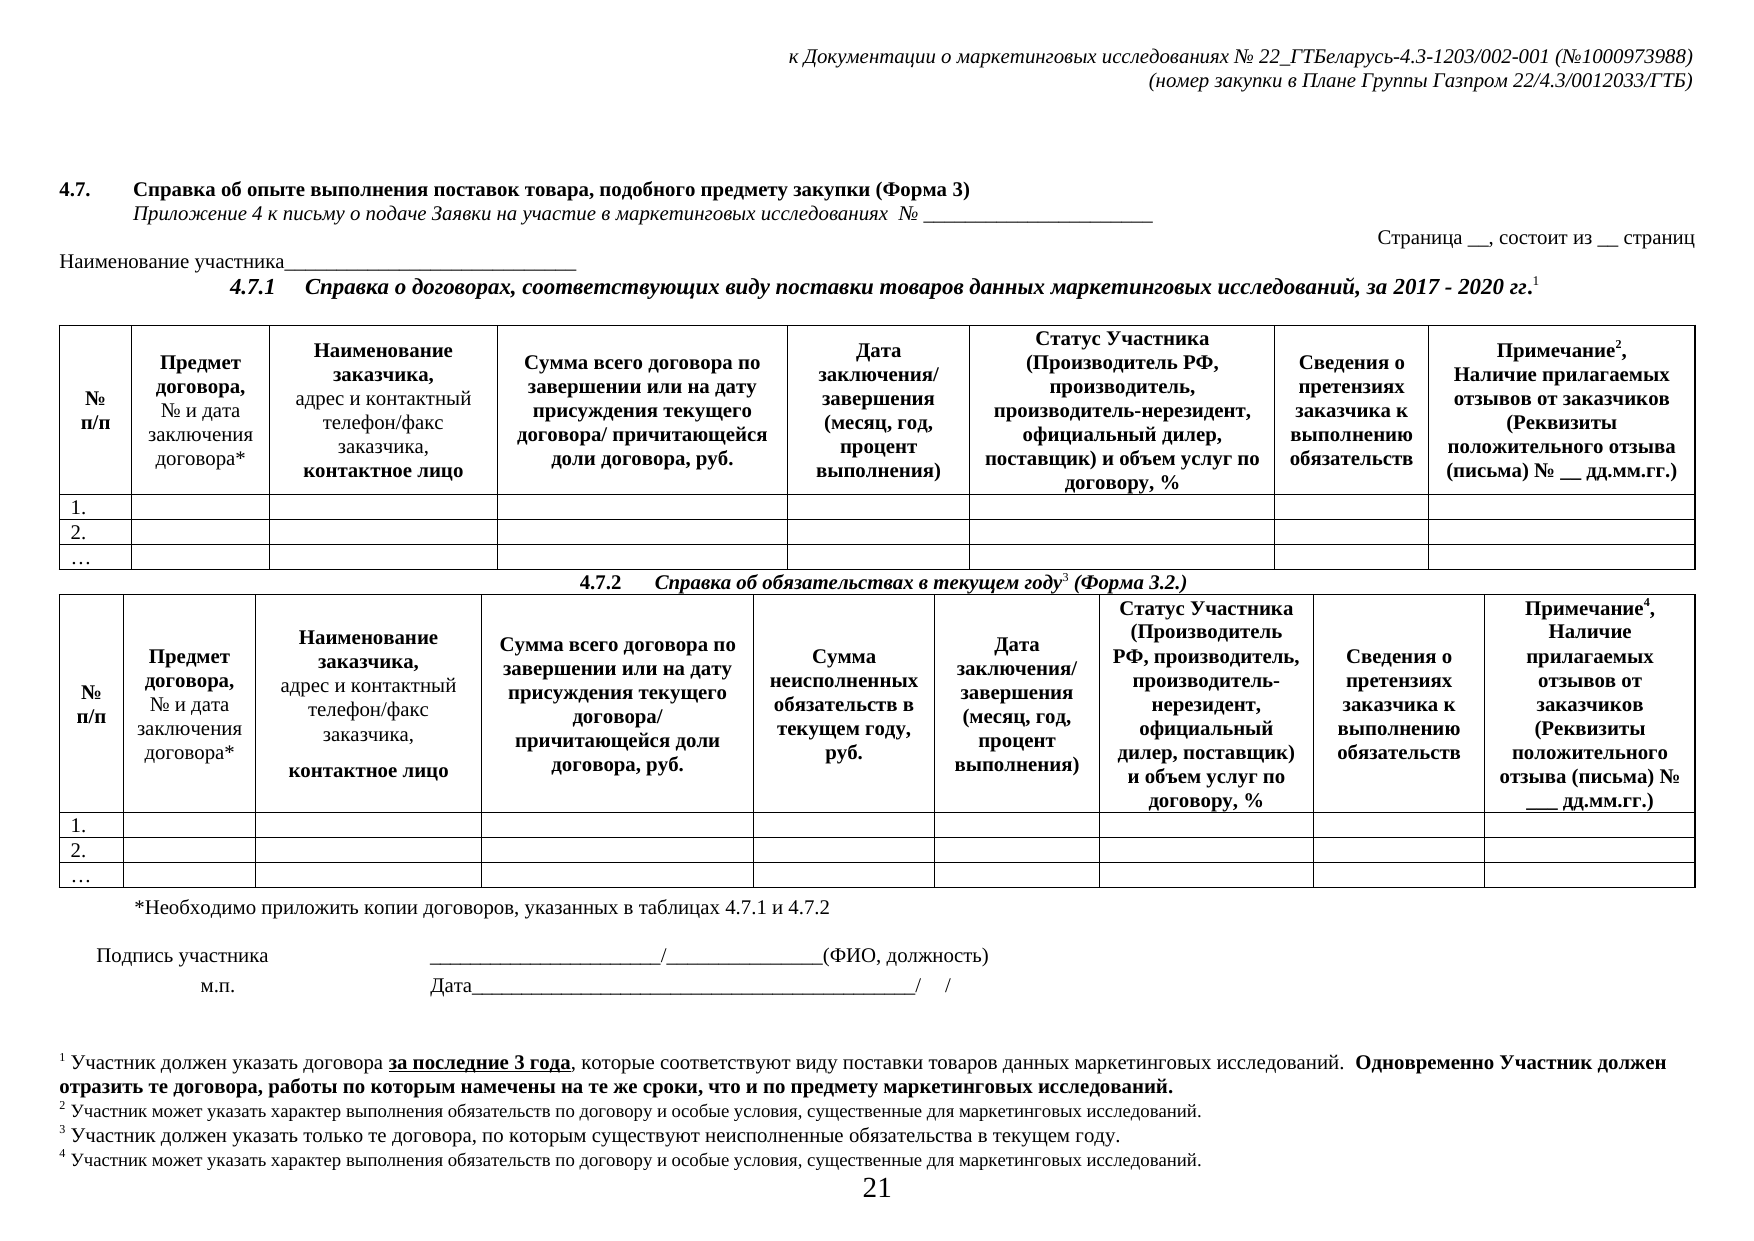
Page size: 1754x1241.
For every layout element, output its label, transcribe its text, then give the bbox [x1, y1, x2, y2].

table_cell [498, 495, 787, 519]
table_header Примечание, Наличие прилагаемых отзывов от заказчиков (Реквизиты положительного отзыва (письма) № __ дд.мм.гг.) [1429, 326, 1694, 494]
table_header № п/п [60, 326, 131, 494]
table_cell [482, 863, 753, 887]
table_cell [1314, 838, 1484, 862]
table_cell [970, 495, 1274, 519]
table_cell [132, 545, 269, 569]
table_header № п/п [60, 595, 123, 812]
table_cell [754, 813, 934, 837]
table_cell [1275, 495, 1428, 519]
table_cell [935, 863, 1099, 887]
table_cell … [60, 863, 123, 887]
table_header Сведения о претензиях заказчика к выполнению обязательств [1275, 326, 1428, 494]
table_cell [1275, 520, 1428, 544]
table_cell [788, 520, 969, 544]
table_cell 2. [60, 838, 123, 862]
text Наименование участника____________________________ [59, 249, 1695, 273]
table_cell [132, 520, 269, 544]
table_cell [270, 520, 497, 544]
table_cell [498, 520, 787, 544]
table_cell [1429, 520, 1694, 544]
table_cell [482, 813, 753, 837]
table_cell [482, 838, 753, 862]
table_header Предмет договора, № и дата заключения договора* [132, 326, 269, 494]
list Справка об обязательствах в текущем году (Форма 3.2.) [74, 570, 1695, 594]
table_cell [788, 495, 969, 519]
table_cell [1100, 863, 1313, 887]
table_cell [256, 813, 481, 837]
table_header Примечание, Наличие прилагаемых отзывов от заказчиков (Реквизиты положительного отзыва (письма) № ___ дд.мм.гг.) [1485, 595, 1694, 812]
table_cell [270, 495, 497, 519]
table_cell 2. [60, 520, 131, 544]
table_cell [754, 838, 934, 862]
table_header Наименование заказчика, адрес и контактный телефон/факс заказчика, контактное лицо [270, 326, 497, 494]
table_cell [1485, 813, 1694, 837]
list Справка об опыте выполнения поставок товара, подобного предмету закупки (Форма 3) [59, 177, 1695, 201]
table_cell [1314, 863, 1484, 887]
text м.п. Дата / / [96, 973, 1695, 997]
table_cell [1429, 545, 1694, 569]
list *Необходимо приложить копии договоров, указанных в таблицах 4.7.1 и 4.7.2 [134, 894, 1695, 919]
table_cell [1429, 495, 1694, 519]
table_header Дата заключения/ завершения (месяц, год, процент выполнения) [788, 326, 969, 494]
list Справка о договорах, соответствующих виду поставки товаров данных маркетинговых исследований, за 2017 - 2020 гг. [74, 273, 1695, 300]
table_cell [1485, 863, 1694, 887]
table_cell [1275, 545, 1428, 569]
table_cell [935, 838, 1099, 862]
table_cell [970, 520, 1274, 544]
table_header Дата заключения/ завершения (месяц, год, процент выполнения) [935, 595, 1099, 812]
table_cell [935, 813, 1099, 837]
table_cell [1485, 838, 1694, 862]
table_cell [270, 545, 497, 569]
table_header Статус Участника (Производитель РФ, производитель, производитель-нерезидент, официальный дилер, поставщик) и объем услуг по договору, % [970, 326, 1274, 494]
table_header Сумма неисполненных обязательств в текущем году, руб. [754, 595, 934, 812]
table_cell 1. [60, 813, 123, 837]
table_cell [754, 863, 934, 887]
table_cell [124, 813, 255, 837]
text Страница __, состоит из __ страниц [59, 225, 1695, 249]
table_header Сумма всего договора по завершении или на дату присуждения текущего договора/ причитающейся доли договора, руб. [498, 326, 787, 494]
table_cell [1100, 813, 1313, 837]
table_header Предмет договора, № и дата заключения договора* [124, 595, 255, 812]
text Приложение 4 к письму о подаче Заявки на участие в маркетинговых исследованиях № ______________________ [59, 201, 1695, 225]
table_header Сумма всего договора по завершении или на дату присуждения текущего договора/ причитающейся доли договора, руб. [482, 595, 753, 812]
table_cell [498, 545, 787, 569]
table_cell [132, 495, 269, 519]
table_cell 1. [60, 495, 131, 519]
table_cell [970, 545, 1274, 569]
table_cell [788, 545, 969, 569]
table_cell [1314, 813, 1484, 837]
table_cell [124, 863, 255, 887]
table_header Наименование заказчика, адрес и контактный телефон/факс заказчика, контактное лицо [256, 595, 481, 812]
table_cell [256, 838, 481, 862]
table_header Статус Участника (Производитель РФ, производитель, производитель-нерезидент, официальный дилер, поставщик) и объем услуг по договору, % [1100, 595, 1313, 812]
table_cell [124, 838, 255, 862]
text Подпись участника /_______________(ФИО, должность) [96, 943, 1695, 967]
table_header Сведения о претензиях заказчика к выполнению обязательств [1314, 595, 1484, 812]
table_cell … [60, 545, 131, 569]
table_cell [256, 863, 481, 887]
table_cell [1100, 838, 1313, 862]
